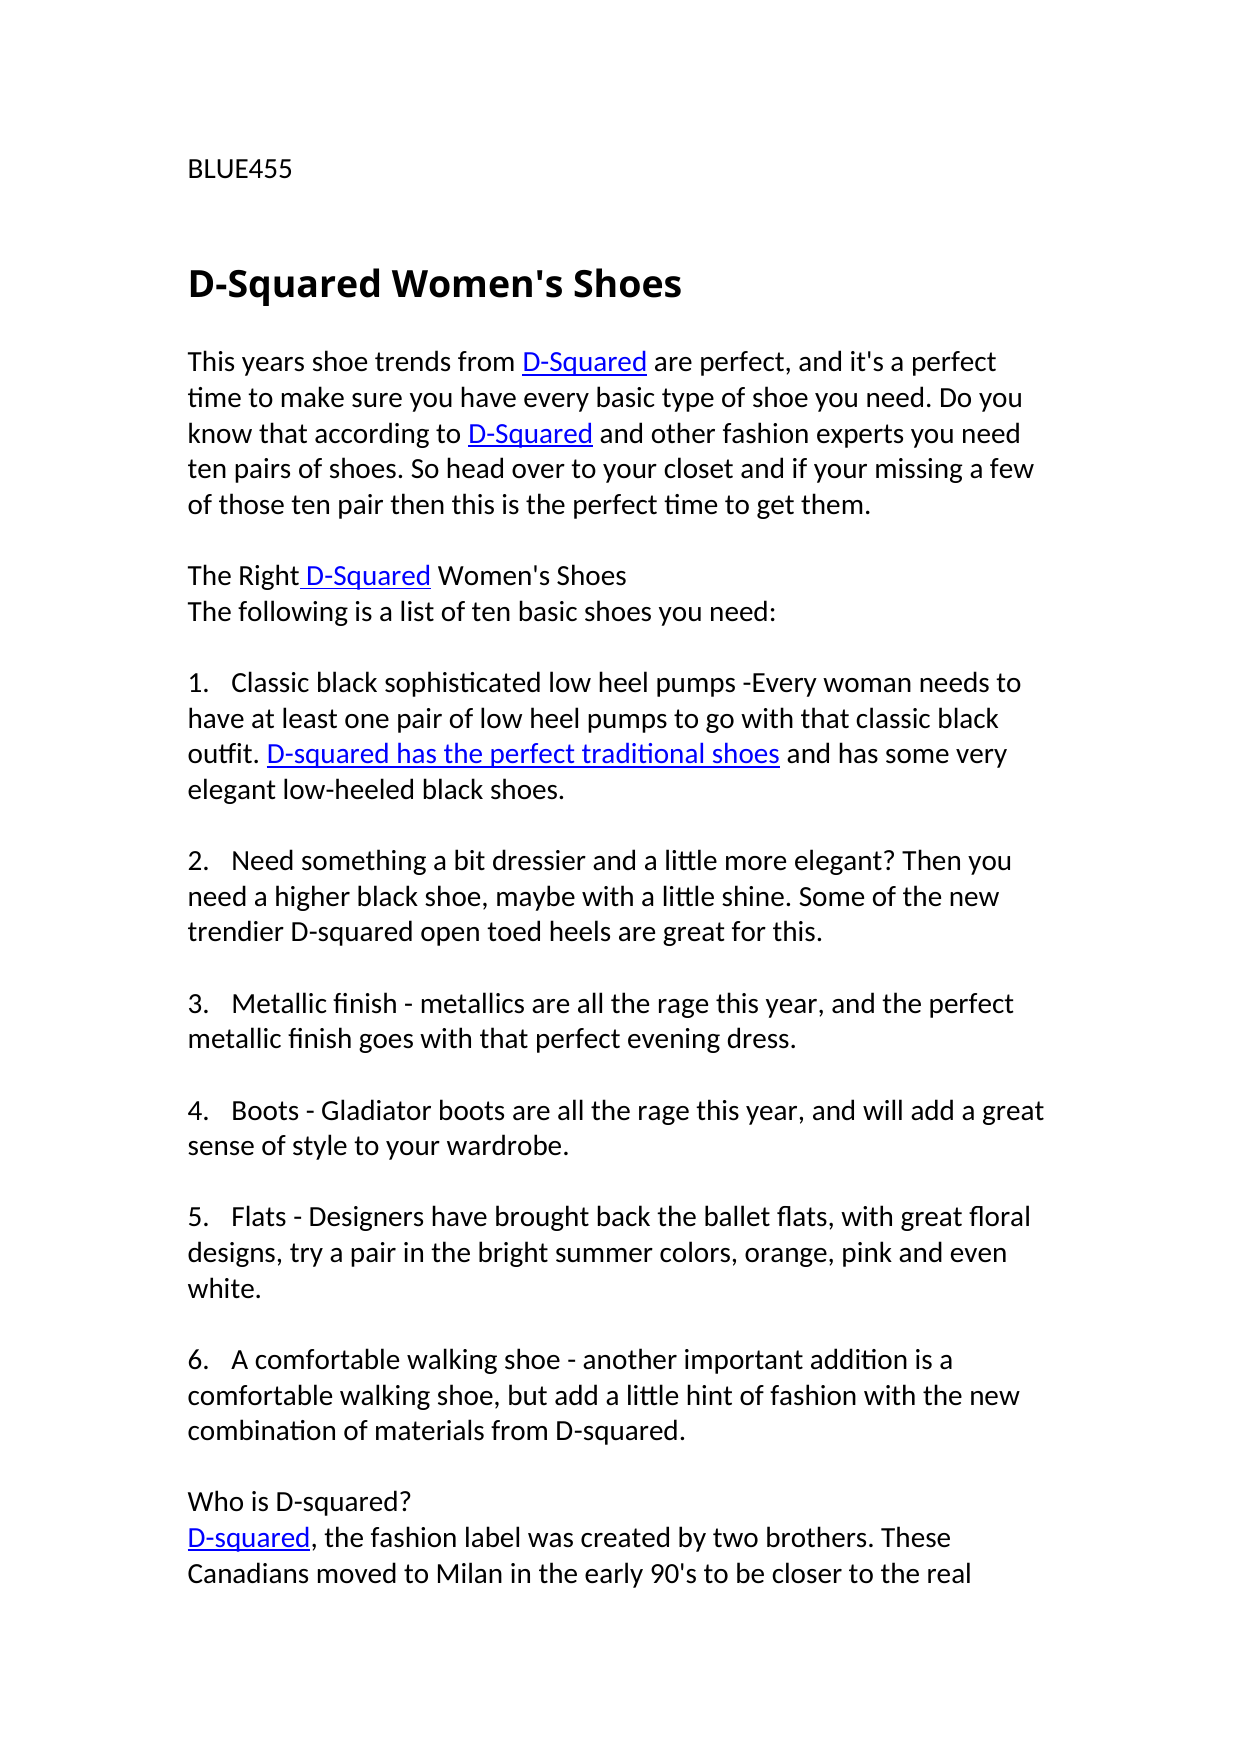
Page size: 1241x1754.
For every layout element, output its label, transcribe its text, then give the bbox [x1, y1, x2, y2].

text This years shoe trends from D-Squared are perfect, and it's a perfect time to make sure you have every basic type of shoe you need. Do you know that according to D-Squared and other fashion experts you need ten pairs of shoes. So head over to your closet and if your missing a few of those ten pair then this is the perfect time to get them. [187, 343, 1053, 522]
text 3. Metallic finish - metallics are all the rage this year, and the perfect metallic finish goes with that perfect evening dress. [187, 985, 1053, 1056]
text The following is a list of ten basic shoes you need: [187, 593, 1053, 628]
text D-Squared Women's Shoes [187, 257, 1053, 308]
text Who is D-squared? [187, 1483, 1053, 1519]
text 5. Flats - Designers have brought back the ballet flats, with great floral designs, try a pair in the bright summer colors, orange, pink and even white. [187, 1198, 1053, 1305]
text 4. Boots - Gladiator boots are all the rage this year, and will add a great sense of style to your wardrobe. [187, 1092, 1053, 1163]
text 6. A comfortable walking shoe - another important addition is a comfortable walking shoe, but add a little hint of fashion with the new combination of materials from D-squared. [187, 1341, 1053, 1448]
text 2. Need something a bit dressier and a little more elegant? Then you need a higher black shoe, maybe with a little shine. Some of the new trendier D-squared open toed heels are great for this. [187, 842, 1053, 949]
text The Right D-Squared Women's Shoes [187, 557, 1053, 593]
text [187, 1519, 1053, 1590]
text 1. Classic black sophisticated low heel pumps -Every woman needs to have at least one pair of low heel pumps to go with that classic black outfit. D-squared has the perfect traditional shoes and has some very elegant low-heeled black shoes. [187, 664, 1053, 807]
text BLUE455 [187, 150, 1053, 186]
